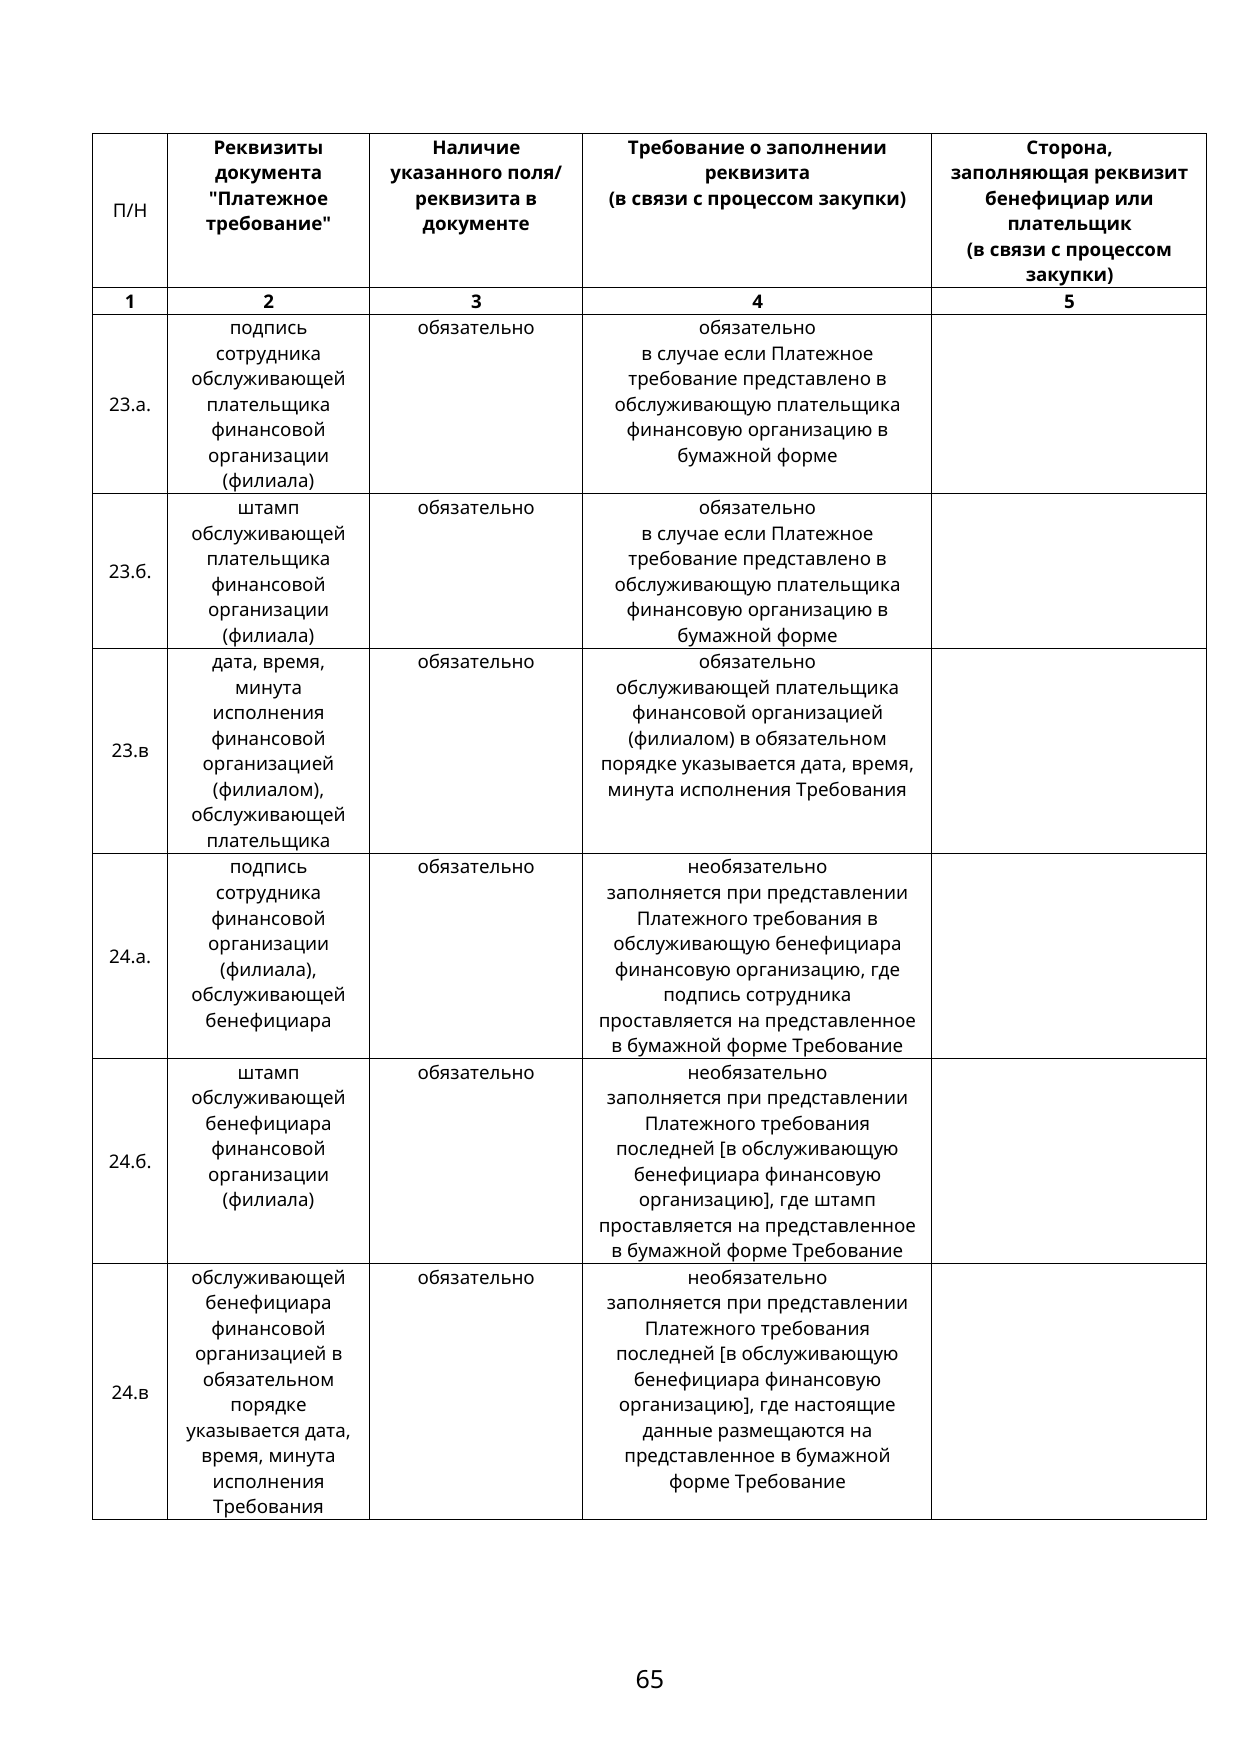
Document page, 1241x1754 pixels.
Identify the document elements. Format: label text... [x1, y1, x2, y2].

table_cell [932, 1264, 1206, 1519]
table_header Наличие указанного поля/ реквизита в документе [370, 134, 582, 287]
table_cell обязательно [370, 1059, 582, 1263]
table_cell 1 [93, 288, 167, 314]
table_header П/Н [93, 134, 167, 287]
table_cell [932, 315, 1206, 493]
table_cell подпись сотрудника финансовой организации (филиала), обслуживающей бенефициара [168, 854, 369, 1058]
table_cell обязательно [370, 494, 582, 647]
table_header Сторона, заполняющая реквизит бенефициар или плательщик (в связи с процессом закупки) [932, 134, 1206, 287]
table_cell необязательно заполняется при представлении Платежного требования в обслуживающую бенефициара финансовую организацию, где подпись сотрудника проставляется на представленное в бумажной форме Требование [583, 854, 931, 1058]
table_cell [932, 649, 1206, 853]
table_cell 24.б. [93, 1059, 167, 1263]
table_cell обязательно [370, 854, 582, 1058]
table_cell 4 [583, 288, 931, 314]
table_cell обязательно [370, 315, 582, 493]
table_cell необязательно заполняется при представлении Платежного требования последней [в обслуживающую бенефициара финансовую организацию], где штамп проставляется на представленное в бумажной форме Требование [583, 1059, 931, 1263]
table_cell обязательно обслуживающей плательщика финансовой организацией (филиалом) в обязательном порядке указывается дата, время, минута исполнения Требования [583, 649, 931, 853]
table_cell [932, 1059, 1206, 1263]
table_cell 24.а. [93, 854, 167, 1058]
table_cell 23.а. [93, 315, 167, 493]
table_cell [932, 494, 1206, 647]
table_cell необязательно заполняется при представлении Платежного требования последней [в обслуживающую бенефициара финансовую организацию], где настоящие данные размещаются на представленное в бумажной форме Требование [583, 1264, 931, 1519]
table_cell подпись сотрудника обслуживающей плательщика финансовой организации (филиала) [168, 315, 369, 493]
table_cell [932, 854, 1206, 1058]
table_cell обслуживающей бенефициара финансовой организацией в обязательном порядке указывается дата, время, минута исполнения Требования [168, 1264, 369, 1519]
table_cell обязательно в случае если Платежное требование представлено в обслуживающую плательщика финансовую организацию в бумажной форме [583, 315, 931, 493]
table_cell 2 [168, 288, 369, 314]
table_cell дата, время, минута исполнения финансовой организацией (филиалом), обслуживающей плательщика [168, 649, 369, 853]
table_cell обязательно [370, 1264, 582, 1519]
table_cell штамп обслуживающей плательщика финансовой организации (филиала) [168, 494, 369, 647]
table_cell обязательно [370, 649, 582, 853]
table_cell 5 [932, 288, 1206, 314]
table_cell 23.б. [93, 494, 167, 647]
table_header Требование о заполнении реквизита (в связи с процессом закупки) [583, 134, 931, 287]
table_cell 24.в [93, 1264, 167, 1519]
table_cell штамп обслуживающей бенефициара финансовой организации (филиала) [168, 1059, 369, 1263]
table_header Реквизиты документа "Платежное требование" [168, 134, 369, 287]
table_cell 23.в [93, 649, 167, 853]
table_cell обязательно в случае если Платежное требование представлено в обслуживающую плательщика финансовую организацию в бумажной форме [583, 494, 931, 647]
table_cell 3 [370, 288, 582, 314]
